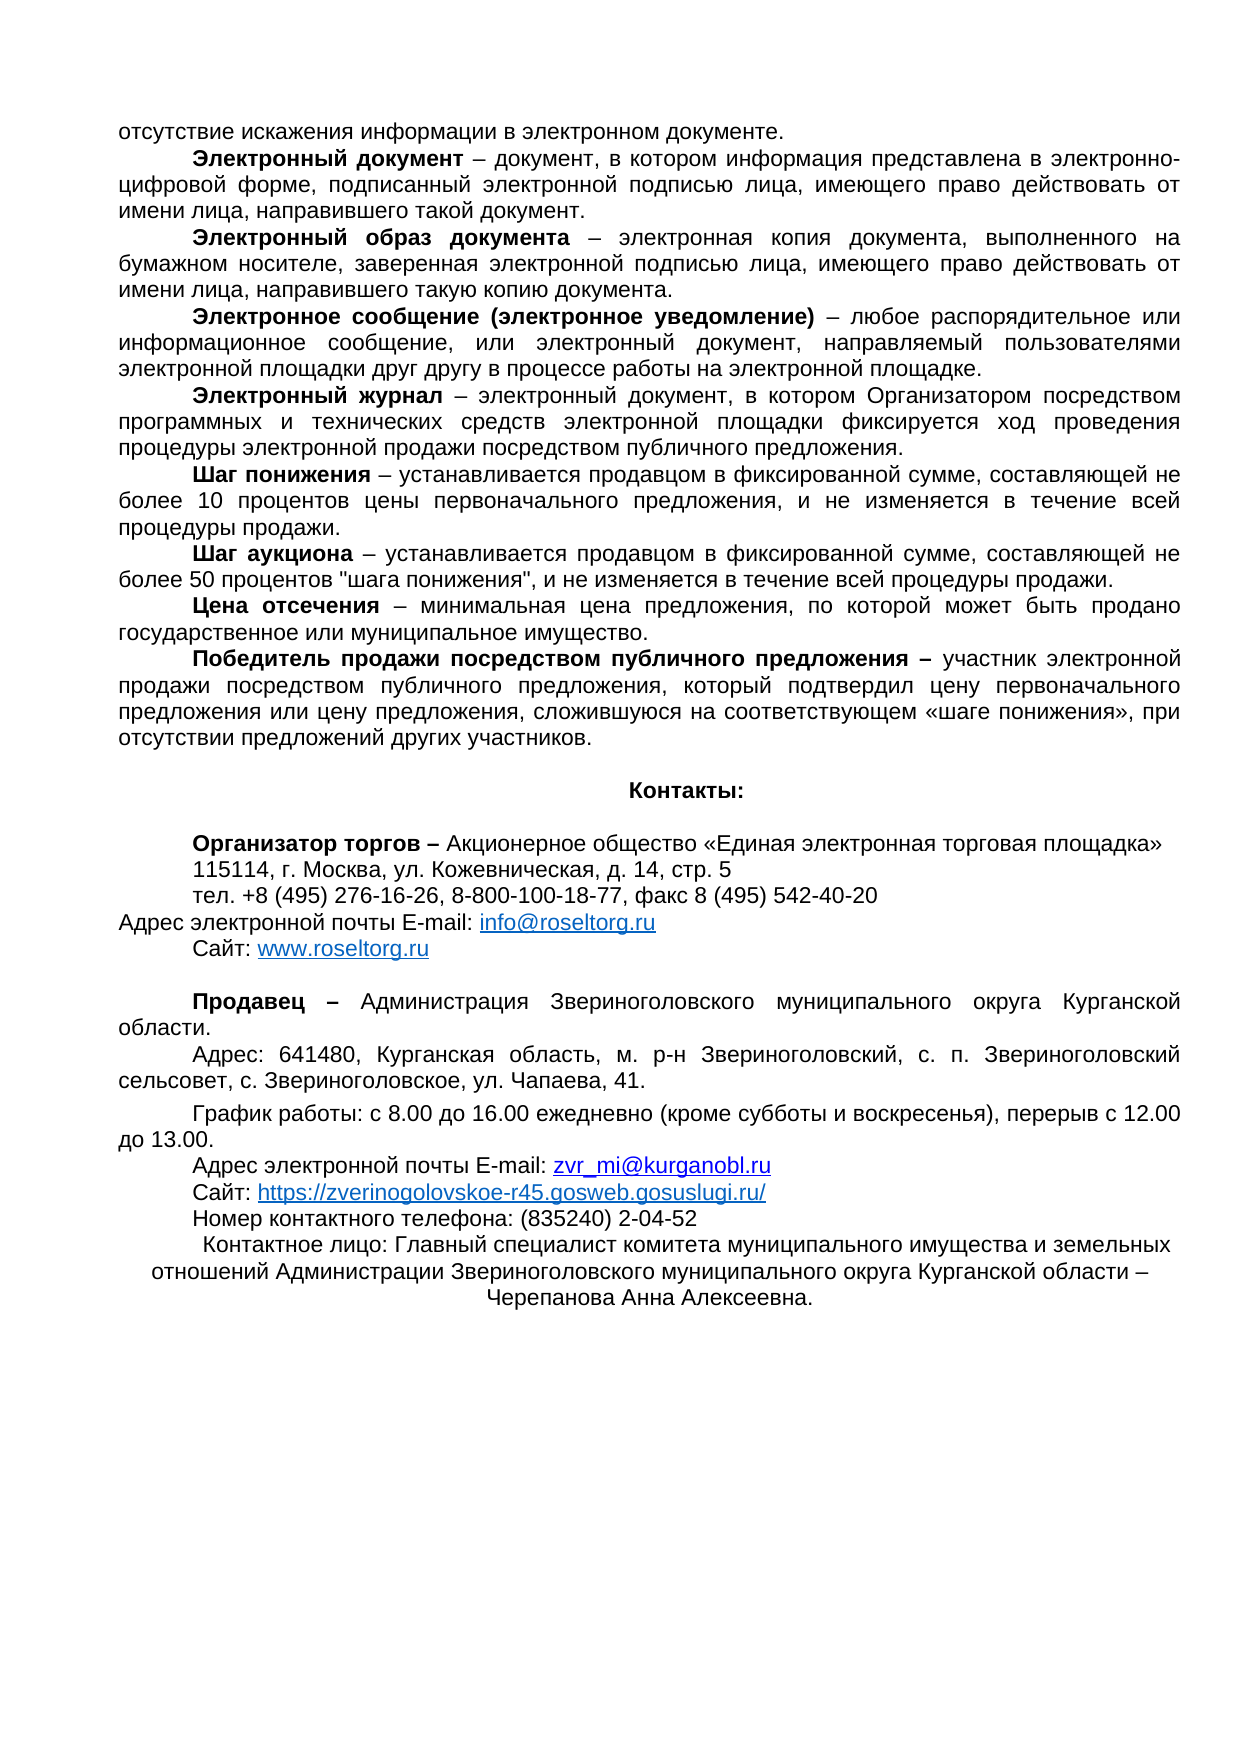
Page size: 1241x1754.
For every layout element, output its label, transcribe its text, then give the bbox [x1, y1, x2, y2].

text Сайт: https://zverinogolovskoe-r45.gosweb.gosuslugi.ru/ [118, 1178, 1181, 1205]
text Сайт: www.roseltorg.ru [118, 935, 1181, 961]
text Цена отсечения – минимальная цена предложения, по которой может быть продано государственное или муниципальное имущество. [118, 592, 1181, 645]
text Шаг понижения – устанавливается продавцом в фиксированной сумме, составляющей не более 10 процентов цены первоначального предложения, и не изменяется в течение всей процедуры продажи. [118, 461, 1181, 540]
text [118, 1231, 1181, 1310]
text Номер контактного телефона: (835240) 2-04-52 [118, 1205, 1181, 1231]
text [118, 118, 1181, 144]
text тел. +8 (495) 276-16-26, 8-800-100-18-77, факс 8 (495) 542-40-20 [118, 882, 1181, 909]
text Организатор торгов – Акционерное общество «Единая электронная торговая площадка» [118, 830, 1181, 856]
text Электронное сообщение (электронное уведомление) – любое распорядительное или информационное сообщение, или электронный документ, направляемый пользователями электронной площадки друг другу в процессе работы на электронной площадке. [118, 303, 1181, 382]
text 115114, г. Москва, ул. Кожевническая, д. 14, стр. 5 [118, 856, 1181, 882]
text Адрес: 641480, Курганская область, м. р-н Звериноголовский, с. п. Звериноголовский сельсовет, с. Звериноголовское, ул. Чапаева, 41. [118, 1041, 1181, 1093]
text Контакты: [118, 777, 1181, 803]
text Электронный образ документа – электронная копия документа, выполненного на бумажном носителе, заверенная электронной подписью лица, имеющего право действовать от имени лица, направившего такую копию документа. [118, 223, 1181, 303]
text Продавец – Администрация Звериноголовского муниципального округа Курганской области. [118, 988, 1181, 1041]
text Победитель продажи посредством публичного предложения – участник электронной продажи посредством публичного предложения, который подтвердил цену первоначального предложения или цену предложения, сложившуюся на соответствующем «шаге понижения», при отсутствии предложений других участников. [118, 645, 1181, 751]
text Электронный документ – документ, в котором информация представлена в электронно-цифровой форме, подписанный электронной подписью лица, имеющего право действовать от имени лица, направившего такой документ. [118, 144, 1181, 223]
text Адрес электронной почты Е-mail: zvr_mi@kurganobl.ru [118, 1152, 1181, 1178]
text Шаг аукциона – устанавливается продавцом в фиксированной сумме, составляющей не более 50 процентов "шага понижения", и не изменяется в течение всей процедуры продажи. [118, 540, 1181, 592]
text Электронный журнал – электронный документ, в котором Организатором посредством программных и технических средств электронной площадки фиксируется ход проведения процедуры электронной продажи посредством публичного предложения. [118, 382, 1181, 461]
text График работы: с 8.00 до 16.00 ежедневно (кроме субботы и воскресенья), перерыв с 12.00 до 13.00. [118, 1099, 1181, 1152]
text Адрес электронной почты E-mail: info@roseltorg.ru [118, 909, 1181, 935]
